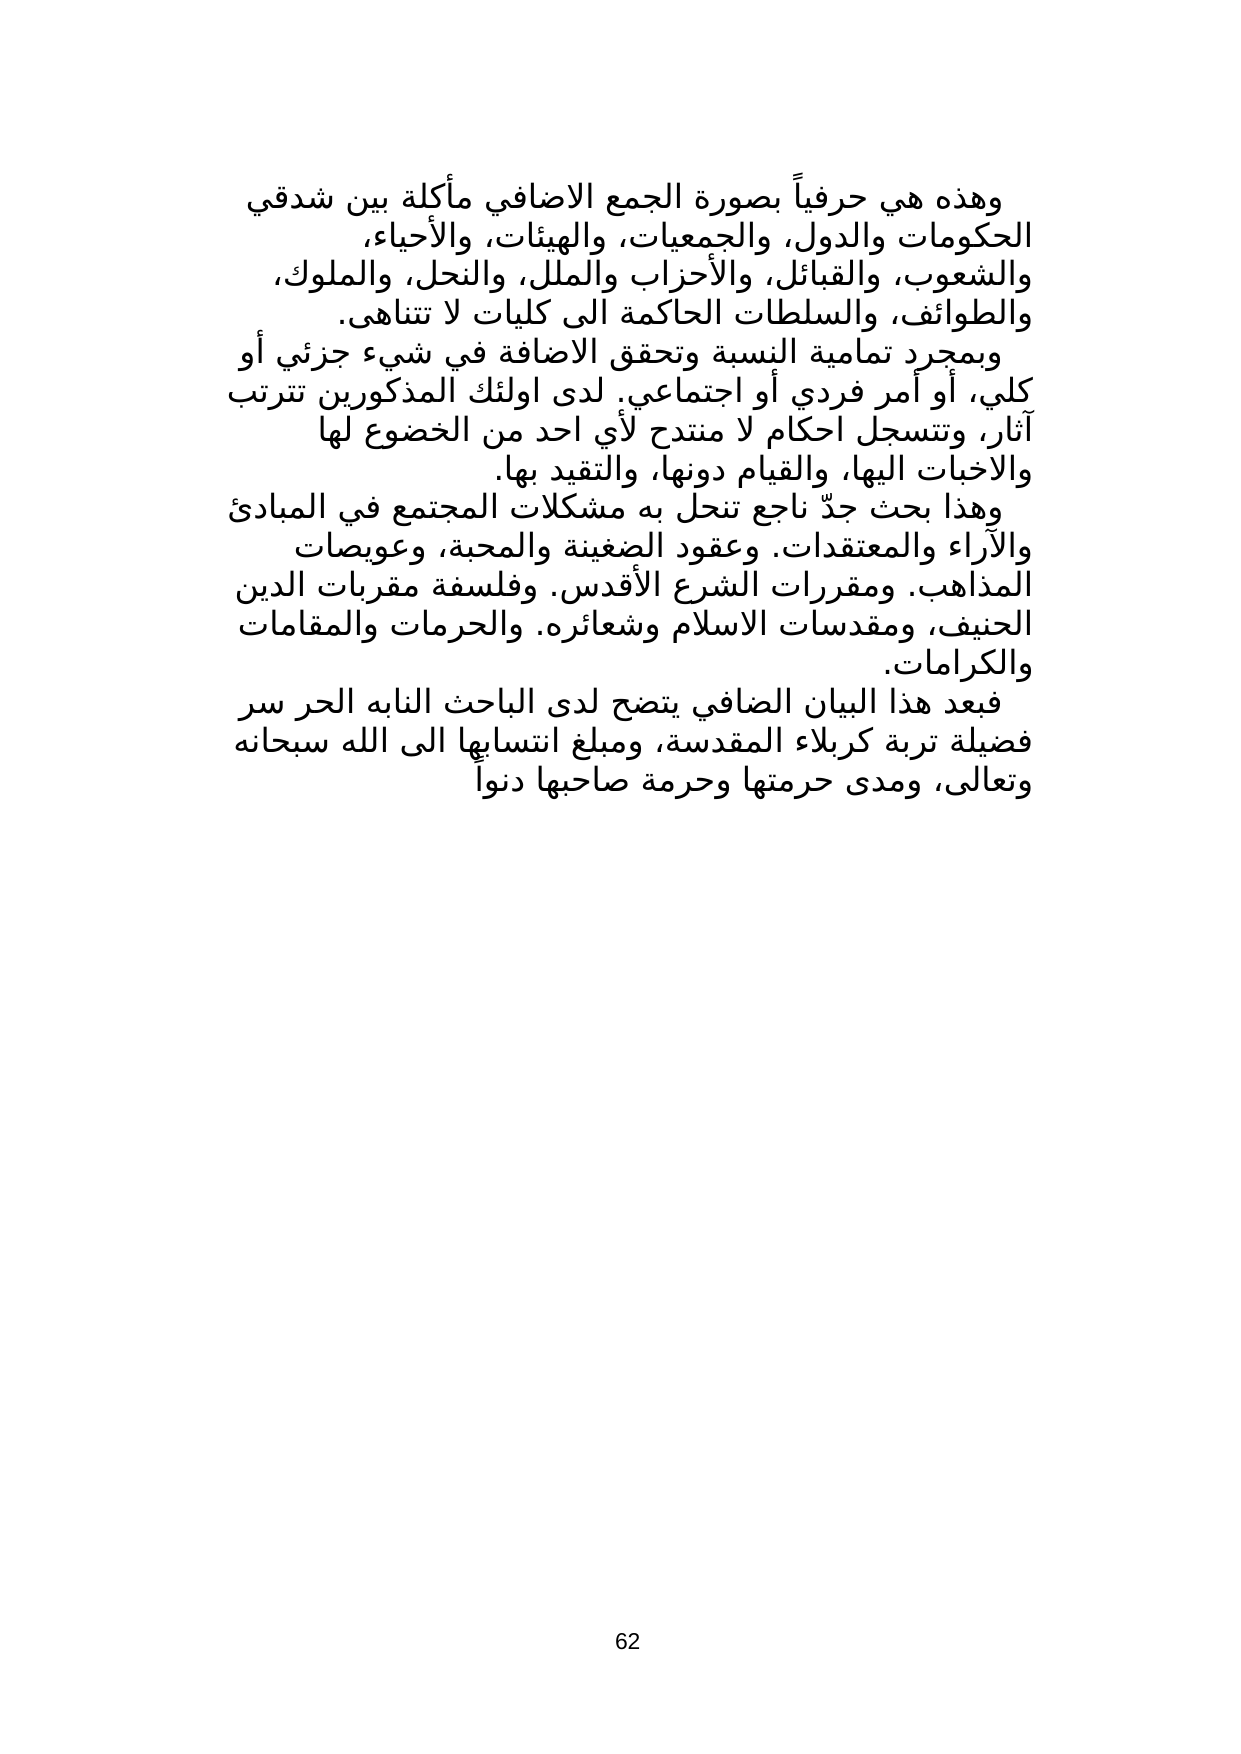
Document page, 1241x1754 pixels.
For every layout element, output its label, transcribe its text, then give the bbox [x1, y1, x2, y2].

text وبمجرد تمامية النسبة وتحقق الاضافة في شيء جزئي أو كلي، أو أمر فردي أو اجتماعي. لدى اولئك المذكورين تترتب آثار، وتتسجل احكام لا منتدح لأي احد من الخضوع لها والاخبات اليها، والقيام دونها، والتقيد بها. [222, 333, 1033, 488]
text وهذا بحث جدّ ناجع تنحل به مشكلات المجتمع في المبادئ والآراء والمعتقدات. وعقود الضغينة والمحبة، وعويصات المذاهب. ومقررات الشرع الأقدس. وفلسفة مقربات الدين الحنيف، ومقدسات الاسلام وشعائره. والحرمات والمقامات والكرامات. [222, 488, 1033, 682]
text فبعد هذا البيان الضافي يتضح لدى الباحث النابه الحر سر فضيلة تربة كربلاء المقدسة، ومبلغ انتسابها الى الله سبحانه وتعالى، ومدى حرمتها وحرمة صاحبها دنواً [222, 682, 1033, 799]
text وهذه هي حرفياً بصورة الجمع الاضافي مأكلة بين شدقي الحكومات والدول، والجمعيات، والهيئات، والأحياء، والشعوب، والقبائل، والأحزاب والملل، والنحل، والملوك، والطوائف، والسلطات الحاكمة الى كليات لا تتناهى. [222, 177, 1033, 333]
